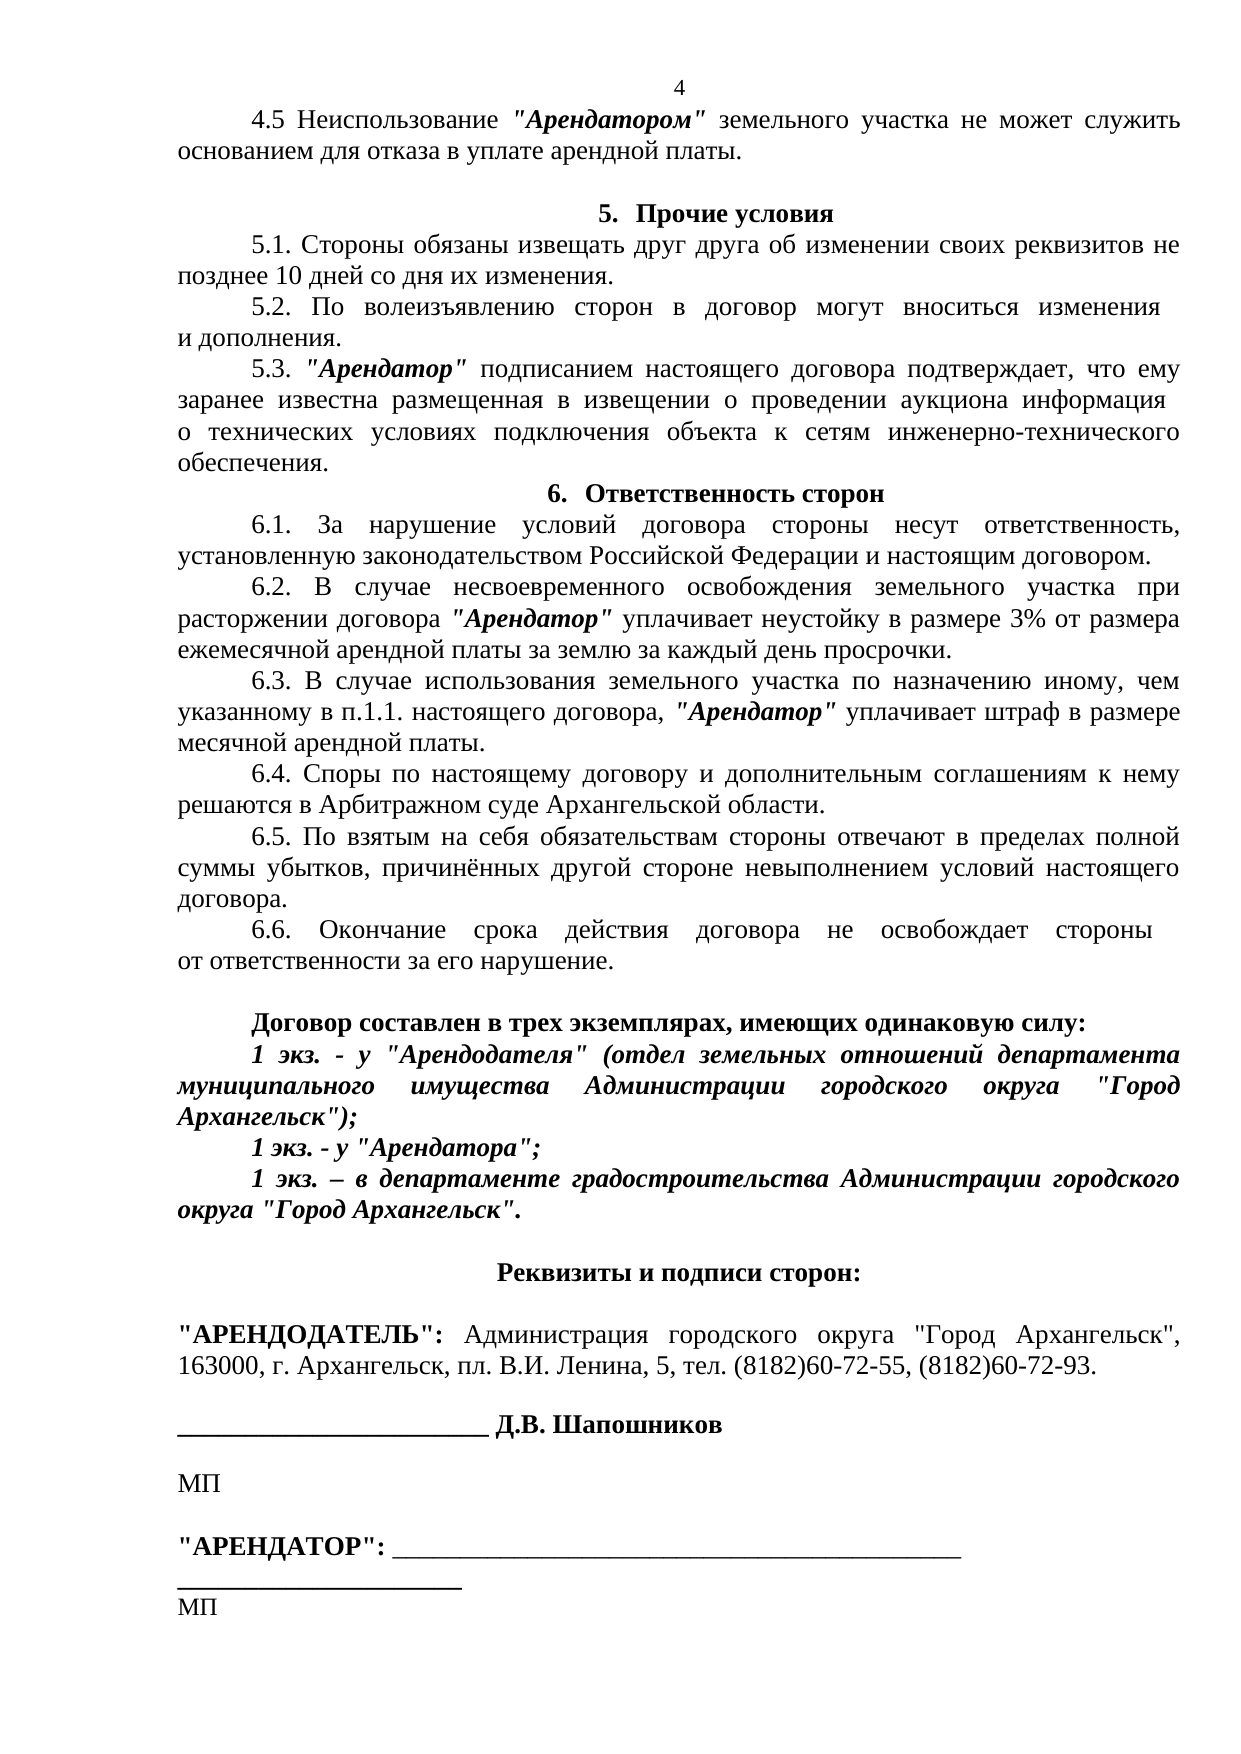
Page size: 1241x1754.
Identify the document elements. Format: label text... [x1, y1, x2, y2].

text МП [177, 1467, 1181, 1499]
text "АРЕНДАТОР": __________________________________________ [177, 1530, 1181, 1561]
text 4.5 Неиспользование "Арендатором" земельного участка не может служить основанием для отказа в уплате арендной платы. [177, 103, 1181, 166]
text 6.2. В случае несвоевременного освобождения земельного участка при расторжении договора "Арендатор" уплачивает неустойку в размере 3% от размера ежемесячной арендной платы за землю за каждый день просрочки. [177, 571, 1181, 664]
text 1 экз. – в департаменте градостроительства Администрации городского округа "Город Архангельск". [177, 1162, 1181, 1224]
text 5.2. По волеизъявлению сторон в договор могут вноситься изменения и дополнения. [177, 290, 1181, 352]
text "АРЕНДОДАТЕЛЬ": Администрация городского округа "Город Архангельск", 163000, г. Архангельск, пл. В.И. Ленина, 5, тел. (8182)60-72-55, (8182)60-72-93. [177, 1318, 1181, 1380]
text 6.1. За нарушение условий договора стороны несут ответственность, установленную законодательством Российской Федерации и настоящим договором. [177, 508, 1181, 571]
list Ответственность сторон [251, 477, 1181, 508]
text 1 экз. - у "Арендодателя" (отдел земельных отношений департамента муниципального имущества Администрации городского округа "Город Архангельск"); [177, 1038, 1181, 1131]
text _____________________ [177, 1561, 1181, 1592]
text _______________________ Д.В. Шапошников [177, 1408, 1181, 1439]
text 5.1. Стороны обязаны извещать друг друга об изменении своих реквизитов не позднее 10 дней со дня их изменения. [177, 228, 1181, 290]
text 6.4. Споры по настоящему договору и дополнительным соглашениям к нему решаются в Арбитражном суде Архангельской области. [177, 757, 1181, 820]
text Договор составлен в трех экземплярах, имеющих одинаковую силу: [177, 1007, 1181, 1038]
text Реквизиты и подписи сторон: [177, 1256, 1181, 1287]
list Прочие условия [251, 197, 1181, 228]
text 5.3. "Арендатор" подписанием настоящего договора подтверждает, что ему заранее известна размещенная в извещении о проведении аукциона информация о технических условиях подключения объекта к сетям инженерно-технического обеспечения. [177, 352, 1181, 477]
text 6.3. В случае использования земельного участка по назначению иному, чем указанному в п.1.1. настоящего договора, "Арендатор" уплачивает штраф в размере месячной арендной платы. [177, 664, 1181, 757]
text 1 экз. - у "Арендатора"; [177, 1131, 1181, 1162]
text 6.6. Окончание срока действия договора не освобождает стороны от ответственности за его нарушение. [177, 913, 1181, 975]
text 6.5. По взятым на себя обязательствам стороны отвечают в пределах полной суммы убытков, причинённых другой стороне невыполнением условий настоящего договора. [177, 820, 1181, 913]
text МП [177, 1592, 1181, 1621]
